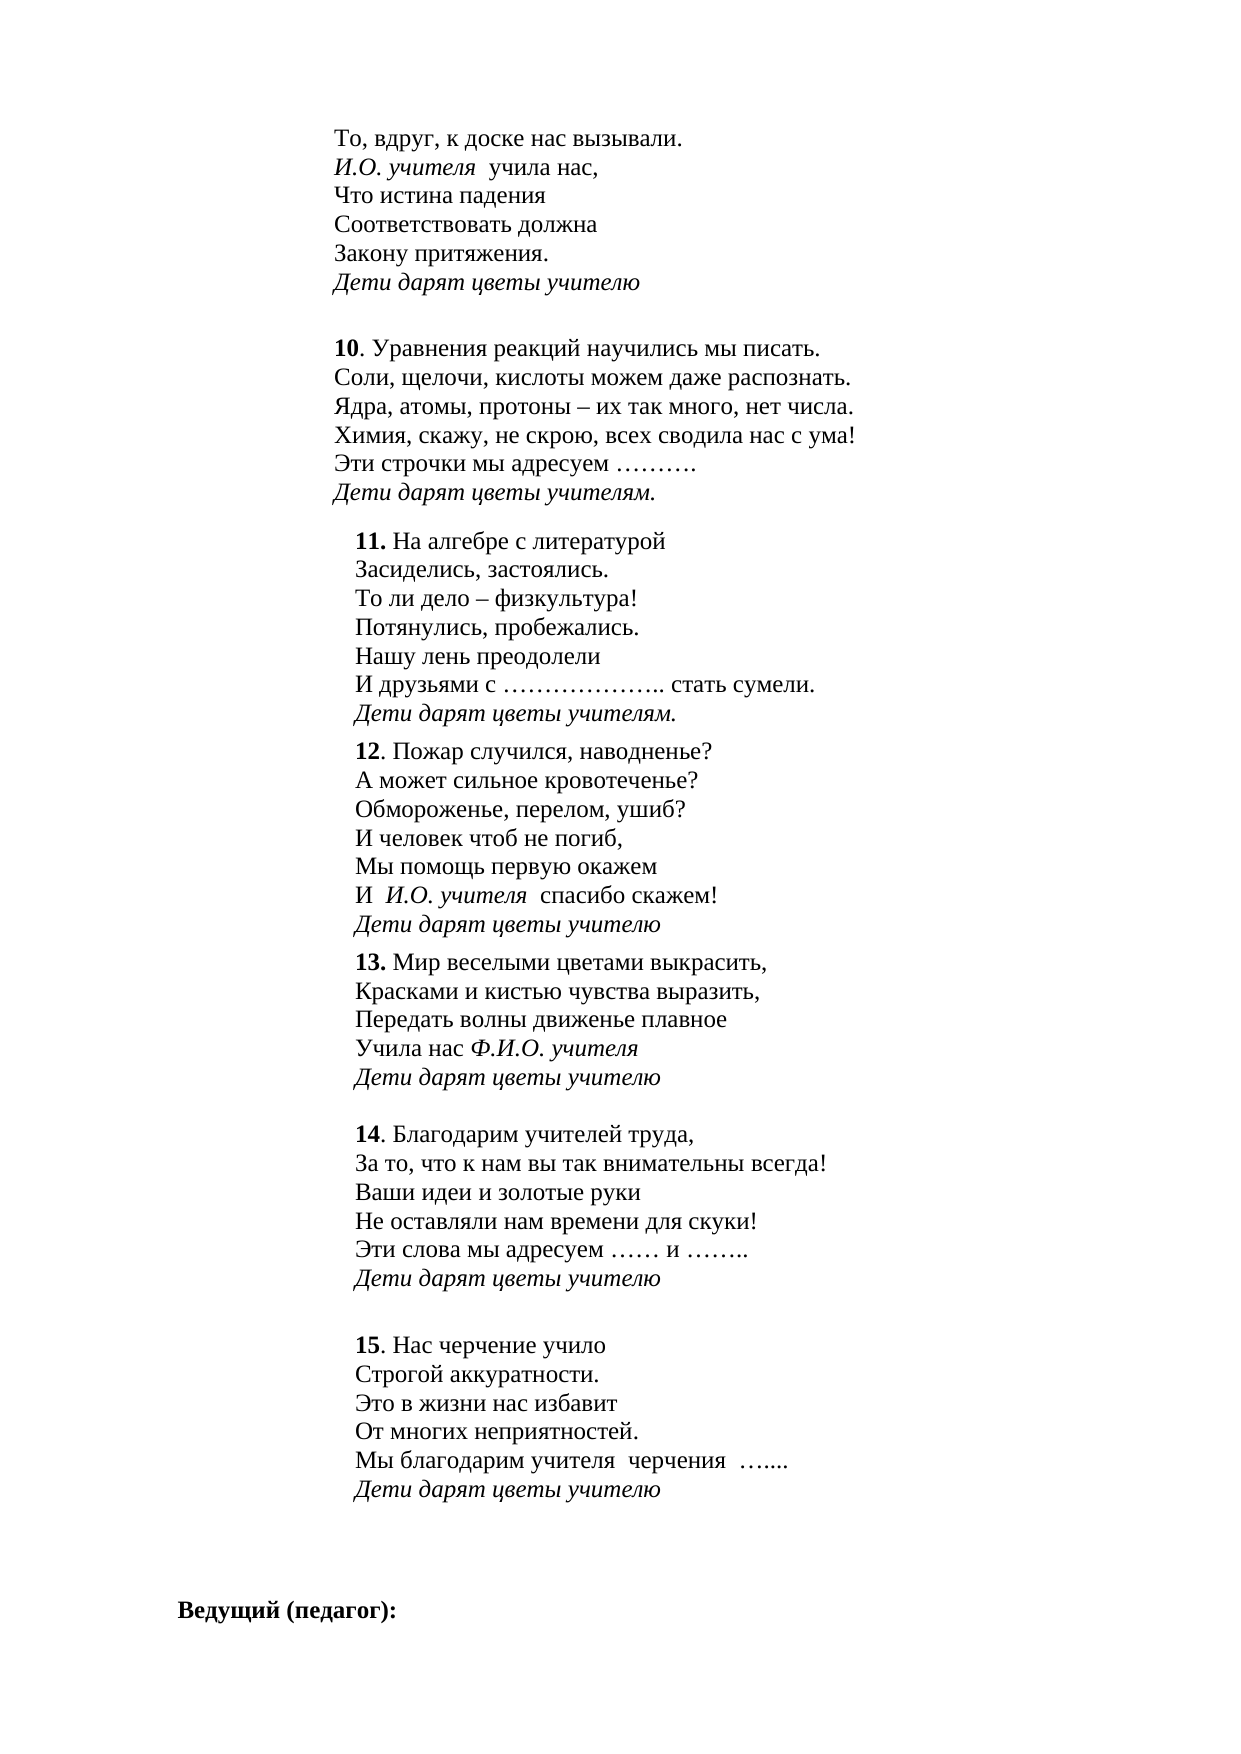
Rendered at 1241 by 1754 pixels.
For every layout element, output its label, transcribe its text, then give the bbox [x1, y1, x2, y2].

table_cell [329, 118, 999, 329]
text Ведущий (педагог): [177, 1595, 1152, 1623]
table_cell 10. Уравнения реакций научились мы писать. Соли, щелочи, кислоты можем даже распознать. Ядра, атомы, протоны – их так много, нет числа. Химия, скажу, не скрою, всех сводила нас с ума! Эти строчки мы адресуем ………. Дети дарят цветы учителям. [329, 329, 999, 1541]
